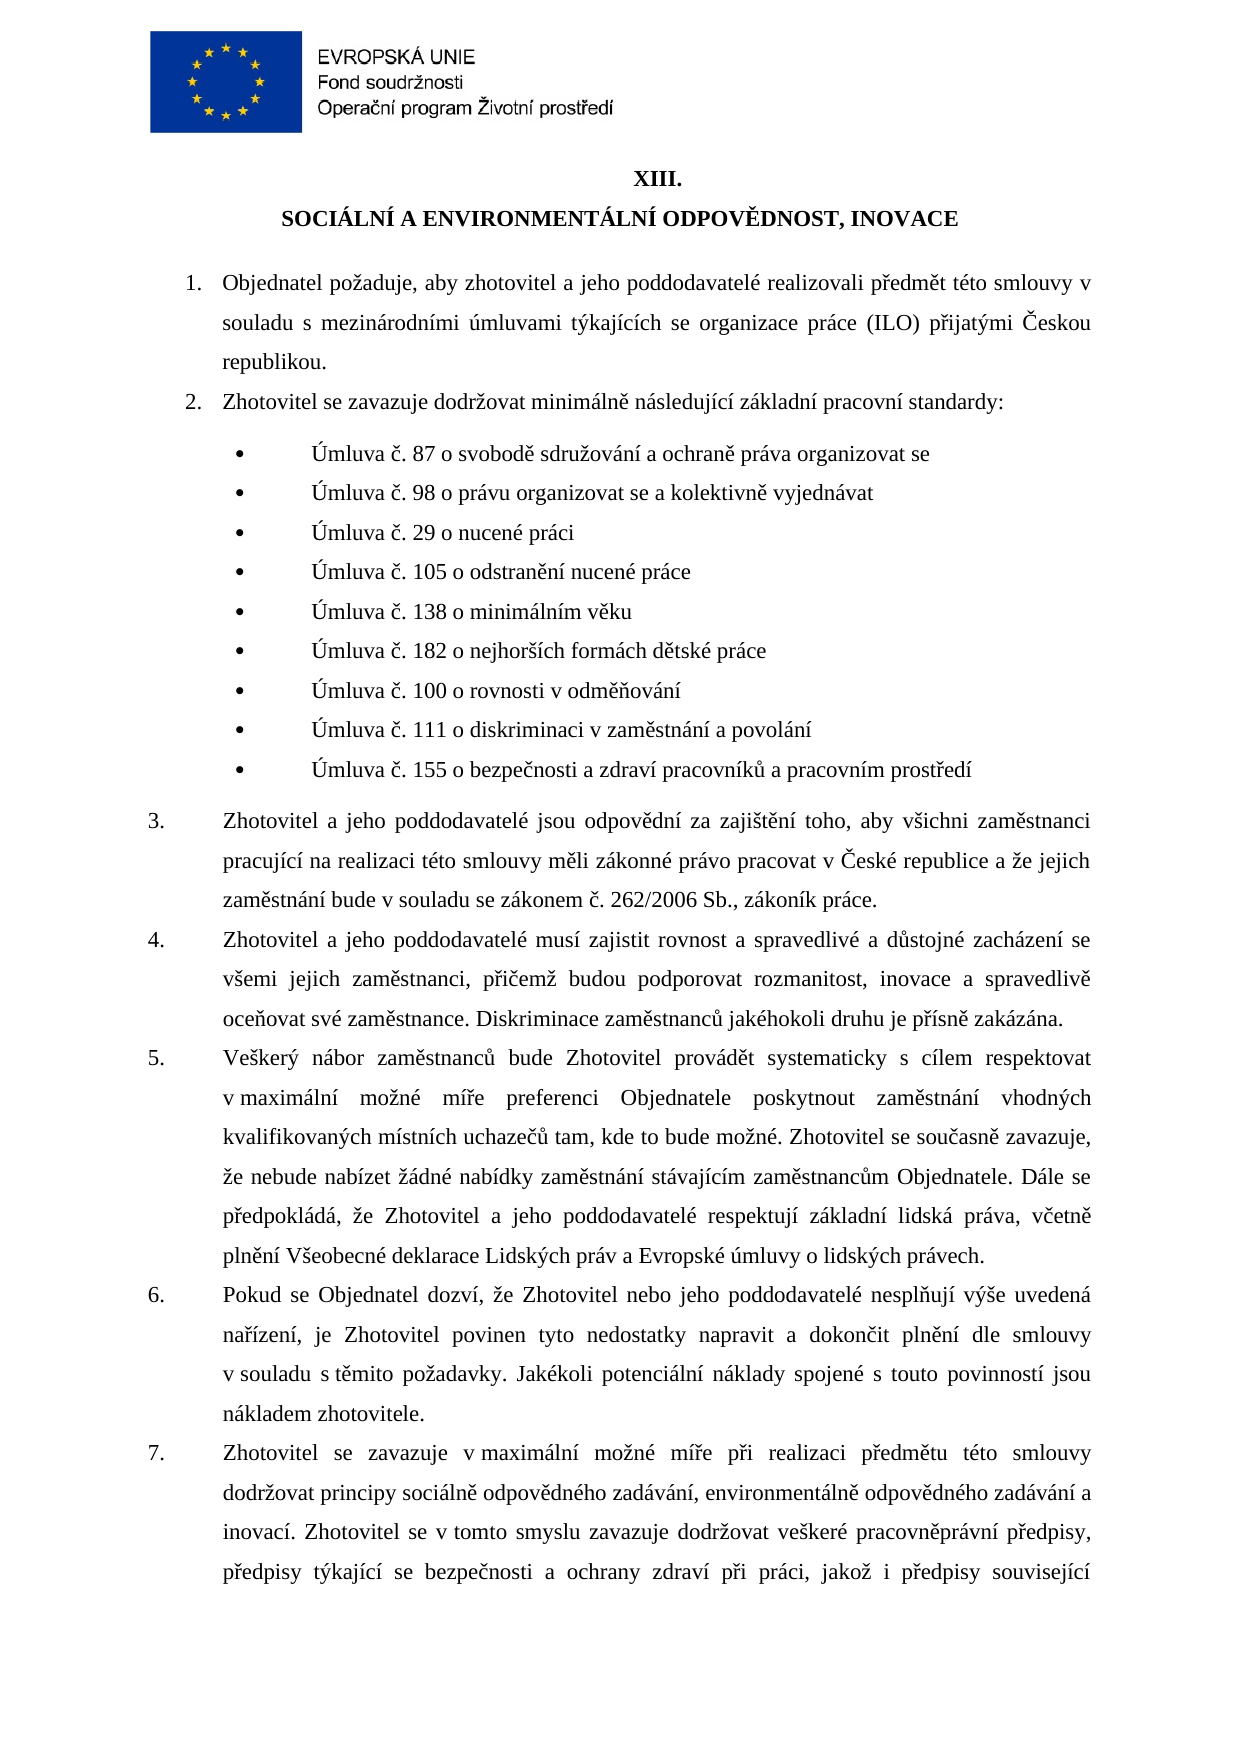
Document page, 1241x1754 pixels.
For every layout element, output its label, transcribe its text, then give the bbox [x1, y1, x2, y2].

list XIII. [223, 165, 1092, 192]
list Úmluva č. 98 o právu organizovat se a kolektivně vyjednávat [236, 479, 1092, 506]
list Úmluva č. 182 o nejhorších formách dětské práce [236, 637, 1092, 663]
list Zhotovitel a jeho poddodavatelé jsou odpovědní za zajištění toho, aby všichni zaměstnanci pracující na realizaci této smlouvy měli zákonné právo pracovat v České republice a že jejich zaměstnání bude v souladu se zákonem č. 262/2006 Sb., zákoník práce. [148, 808, 1092, 913]
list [148, 1439, 1092, 1584]
list Objednatel požaduje, aby zhotovitel a jeho poddodavatelé realizovali předmět této smlouvy v souladu s mezinárodními úmluvami týkajících se organizace práce (ILO) přijatými Českou republikou. [185, 269, 1092, 375]
picture [150, 31, 625, 137]
text SOCIÁLNÍ A ENVIRONMENTÁLNÍ ODPOVĚDNOST, INOVACE [148, 205, 1092, 231]
list Úmluva č. 155 o bezpečnosti a zdraví pracovníků a pracovním prostředí [236, 756, 1092, 782]
list Úmluva č. 100 o rovnosti v odměňování [236, 677, 1092, 703]
list Zhotovitel se zavazuje dodržovat minimálně následující základní pracovní standardy: [185, 388, 1092, 414]
list Zhotovitel a jeho poddodavatelé musí zajistit rovnost a spravedlivé a důstojné zacházení se všemi jejich zaměstnanci, přičemž budou podporovat rozmanitost, inovace a spravedlivě oceňovat své zaměstnance. Diskriminace zaměstnanců jakéhokoli druhu je přísně zakázána. [148, 926, 1092, 1031]
list Úmluva č. 105 o odstranění nucené práce [236, 558, 1092, 584]
list Pokud se Objednatel dozví, že Zhotovitel nebo jeho poddodavatelé nesplňují výše uvedená nařízení, je Zhotovitel povinen tyto nedostatky napravit a dokončit plnění dle smlouvy v souladu s těmito požadavky. Jakékoli potenciální náklady spojené s touto povinností jsou nákladem zhotovitele. [148, 1281, 1092, 1426]
list Úmluva č. 138 o minimálním věku [236, 598, 1092, 624]
list Úmluva č. 87 o svobodě sdružování a ochraně práva organizovat se [236, 440, 1092, 466]
list Úmluva č. 29 o nucené práci [236, 519, 1092, 545]
list Úmluva č. 111 o diskriminaci v zaměstnání a povolání [236, 716, 1092, 742]
list Veškerý nábor zaměstnanců bude Zhotovitel provádět systematicky s cílem respektovat v maximální možné míře preferenci Objednatele poskytnout zaměstnání vhodných kvalifikovaných místních uchazečů tam, kde to bude možné. Zhotovitel se současně zavazuje, že nebude nabízet žádné nabídky zaměstnání stávajícím zaměstnancům Objednatele. Dále se předpokládá, že Zhotovitel a jeho poddodavatelé respektují základní lidská práva, včetně plnění Všeobecné deklarace Lidských práv a Evropské úmluvy o lidských právech. [148, 1044, 1092, 1268]
